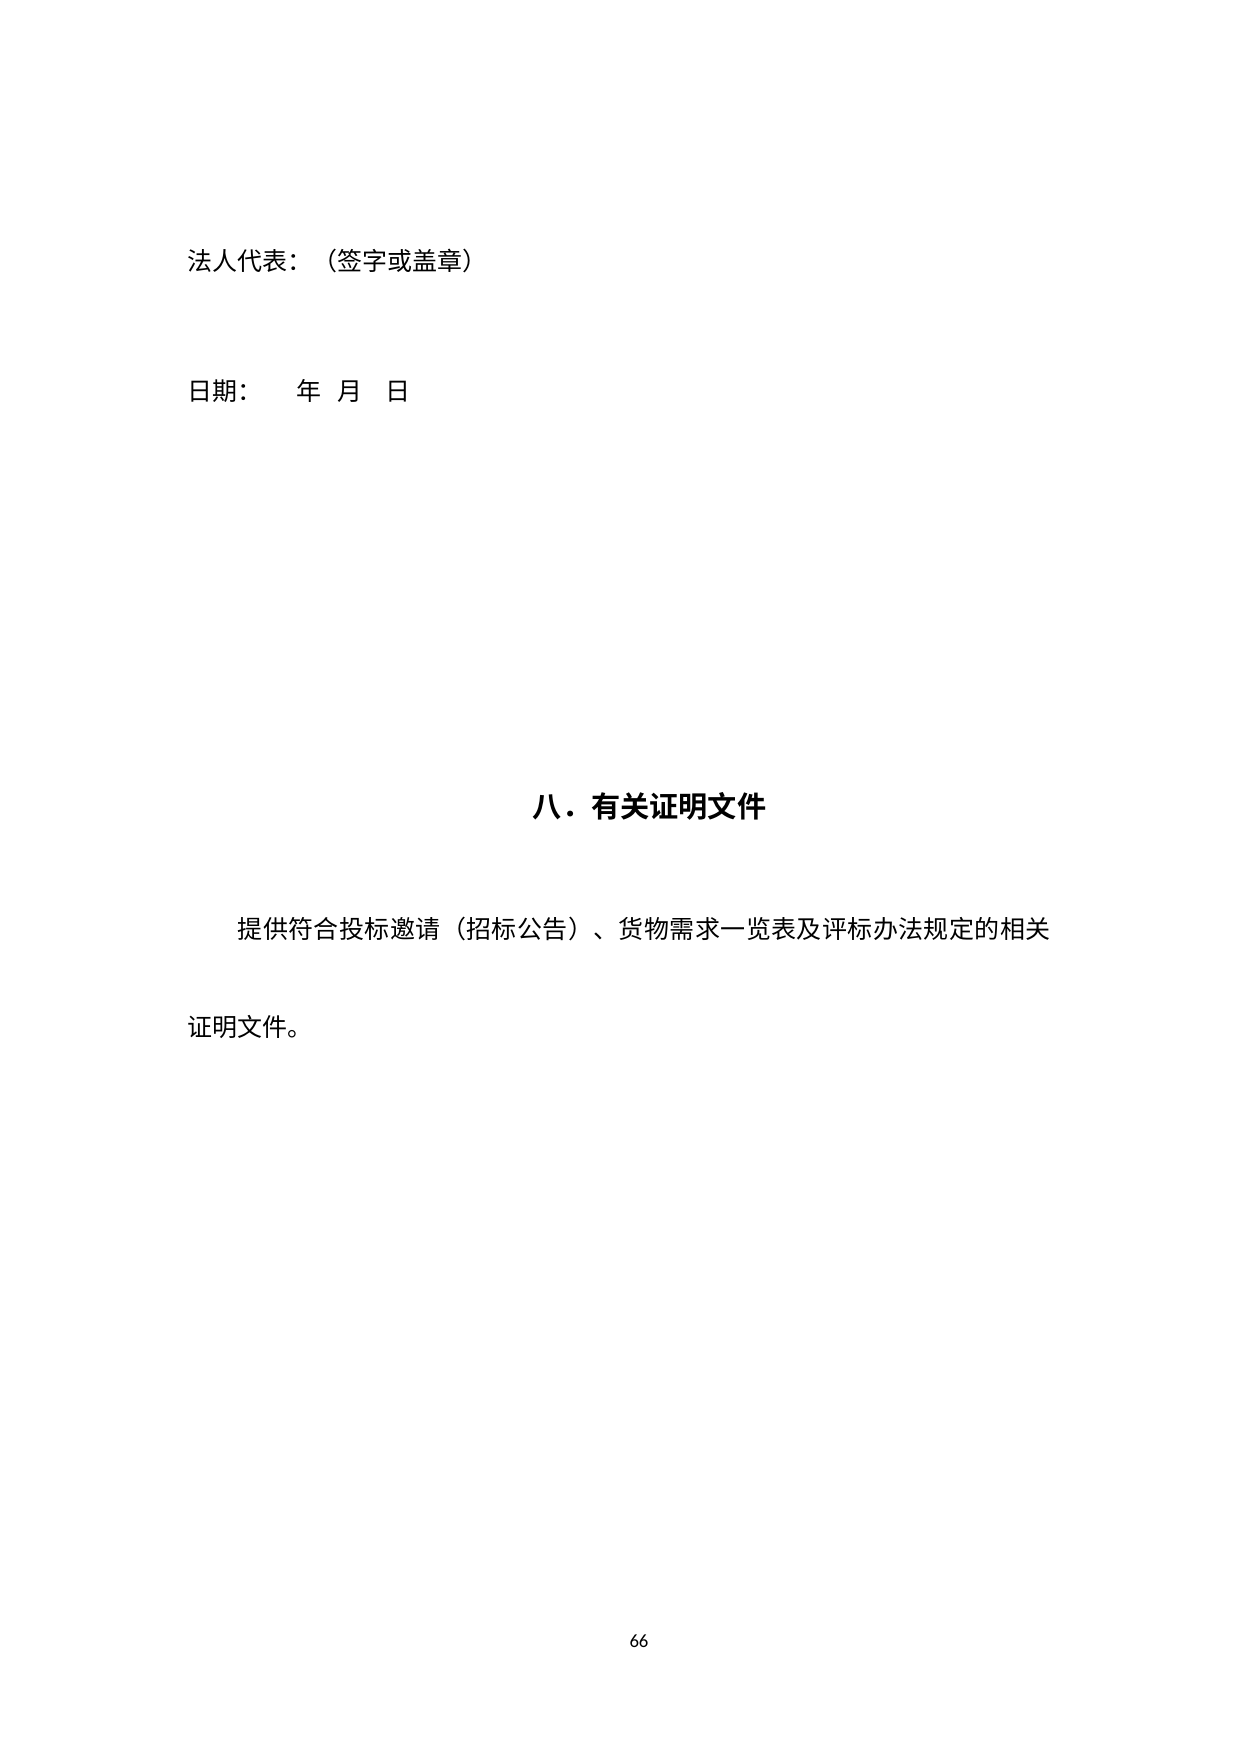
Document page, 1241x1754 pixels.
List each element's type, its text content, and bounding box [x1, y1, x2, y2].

text 法人代表：（签字或盖章） [187, 227, 986, 292]
text 八．有关证明文件 [187, 772, 1053, 837]
text 提供符合投标邀请（招标公告）、货物需求一览表及评标办法规定的相关证明文件。 [187, 895, 1053, 1058]
text 日期： 年 月 日 [187, 357, 1053, 422]
